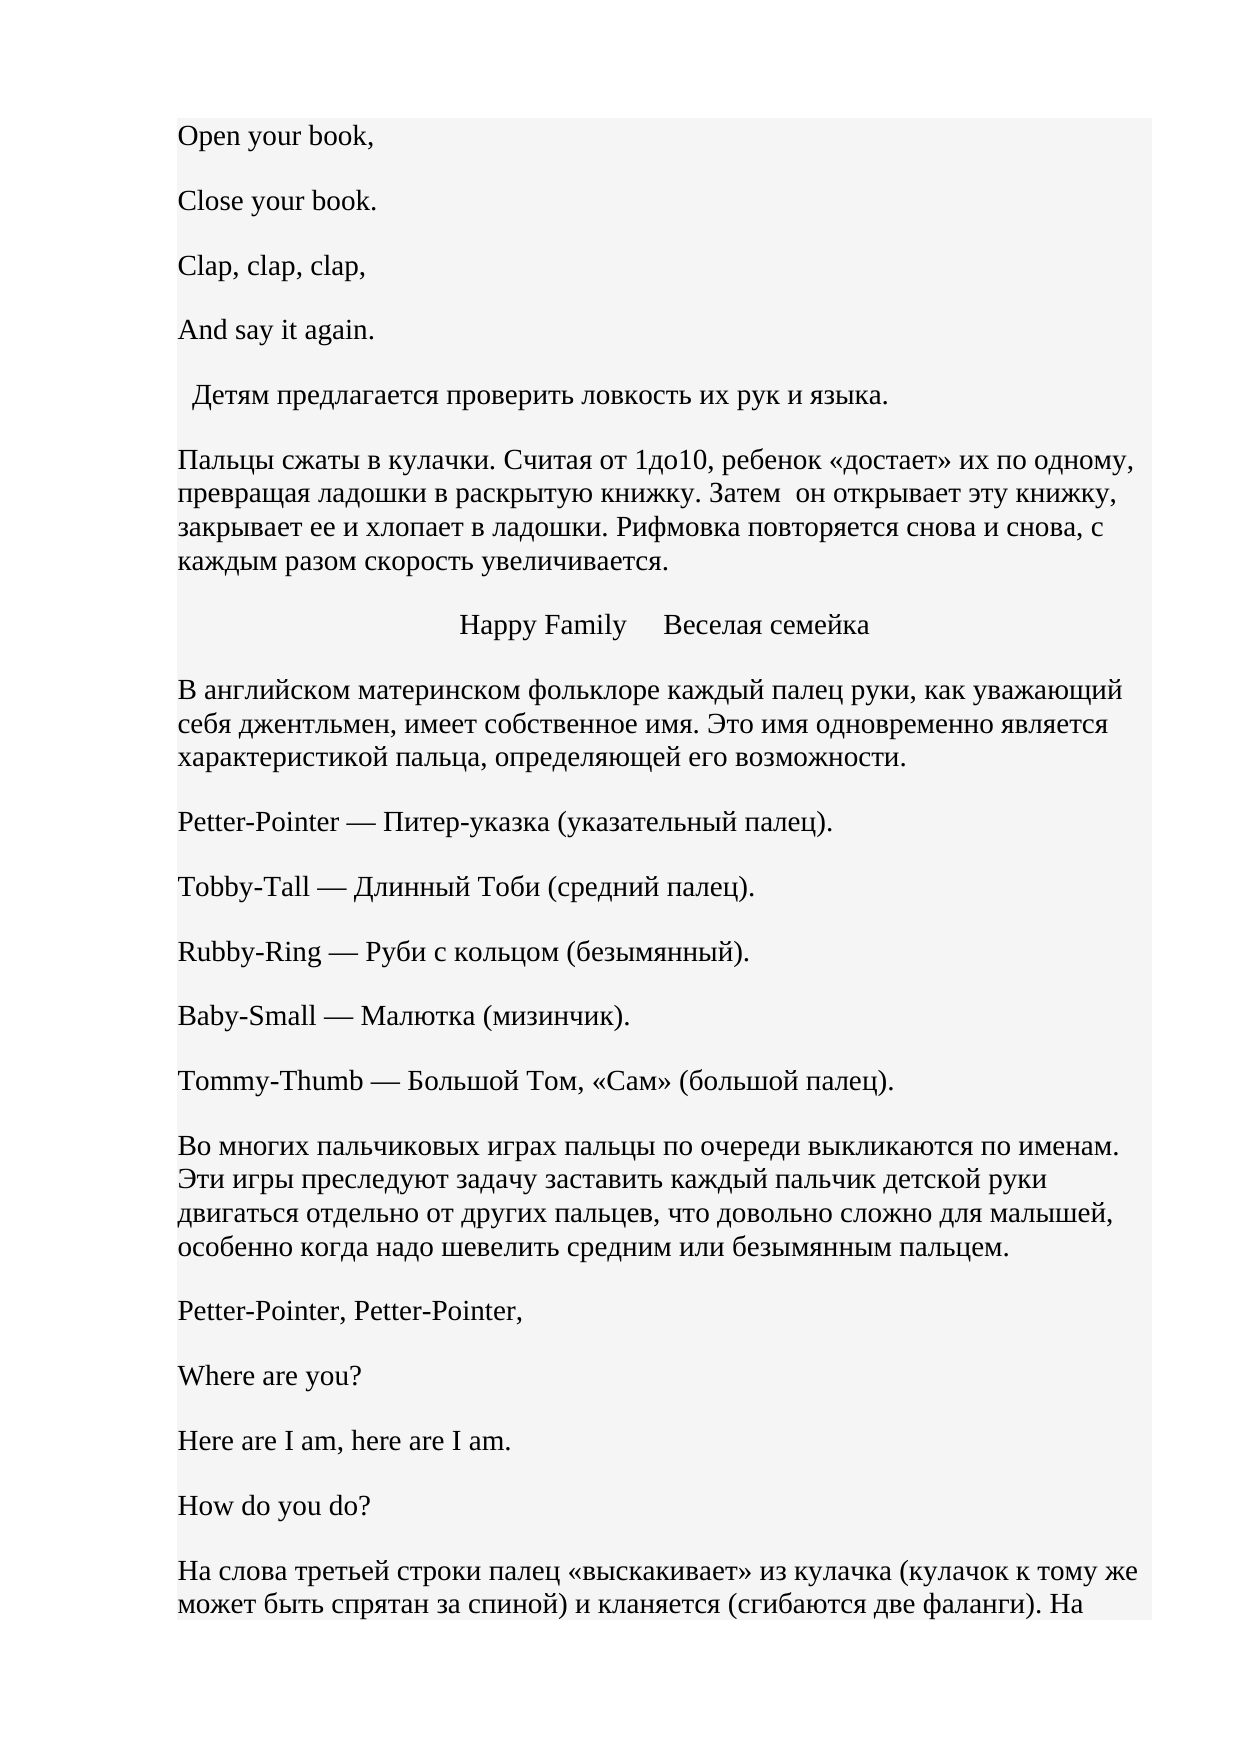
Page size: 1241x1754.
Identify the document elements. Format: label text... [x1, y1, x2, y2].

text Close your book. [177, 183, 1152, 216]
text Детям предлагается проверить ловкость их рук и языка. [177, 377, 1152, 411]
text Open your book, [177, 118, 1152, 152]
text Пальцы сжаты в кулачки. Считая от 1до10, ребенок «достает» их по одному, превращая ладошки в раскрытую книжку. Затем он открывает эту книжку, закрывает ее и хлопает в ладошки. Рифмовка повторяется снова и снова, с каждым разом скорость увеличивается. [177, 442, 1152, 576]
text Rubby-Ring — Руби с кольцом (безымянный). [177, 934, 1152, 967]
text Here are I am, here are I am. [177, 1423, 1152, 1457]
text How do you do? [177, 1488, 1152, 1521]
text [177, 1553, 1152, 1620]
text Where are you? [177, 1358, 1152, 1392]
text Happy Family Веселая семейка [177, 607, 1152, 641]
text And say it again. [177, 312, 1152, 346]
text Во многих пальчиковых играх пальцы по очереди выкликаются по именам. Эти игры преследуют задачу заставить каждый пальчик детской руки двигаться отдельно от других пальцев, что довольно сложно для малышей, особенно когда надо шевелить средним или безымянным пальцем. [177, 1128, 1152, 1262]
text Clap, clap, clap, [177, 248, 1152, 281]
text Petter-Pointer, Petter-Pointer, [177, 1293, 1152, 1327]
text Tommy-Thumb — Большой Том, «Сам» (большой палец). [177, 1063, 1152, 1097]
text Tobby-Tall — Длинный Тоби (средний палец). [177, 869, 1152, 902]
text Petter-Pointer — Питер-указка (указательный палец). [177, 804, 1152, 838]
text Baby-Small — Малютка (мизинчик). [177, 998, 1152, 1032]
text В английском материнском фольклоре каждый палец руки, как уважающий себя джентльмен, имеет собственное имя. Это имя одновременно является характеристикой пальца, определяющей его возможности. [177, 672, 1152, 773]
